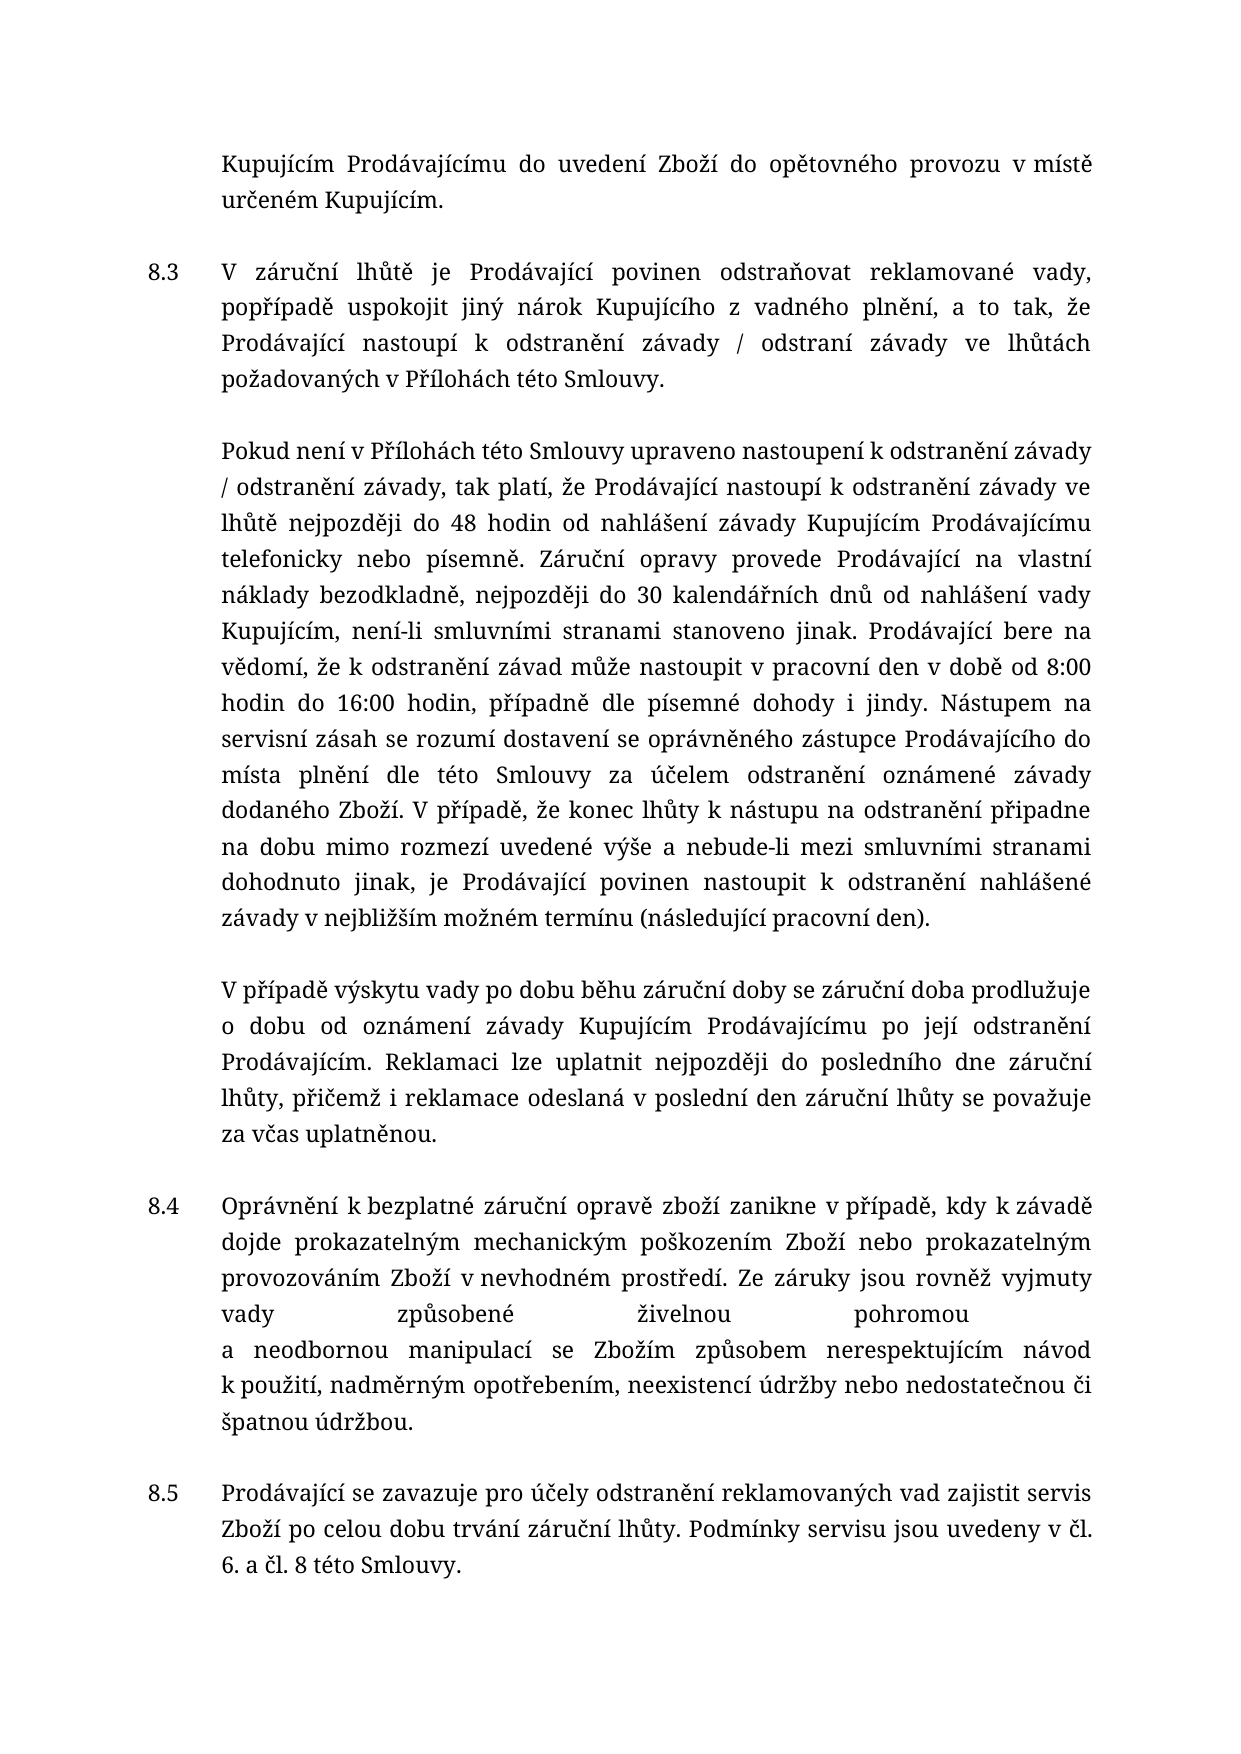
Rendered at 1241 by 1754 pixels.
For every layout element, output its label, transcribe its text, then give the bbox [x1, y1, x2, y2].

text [148, 148, 1093, 215]
text 8.5 Prodávající se zavazuje pro účely odstranění reklamovaných vad zajistit servis Zboží po celou dobu trvání záruční lhůty. Podmínky servisu jsou uvedeny v čl. 6. a čl. 8 této Smlouvy. [148, 1477, 1093, 1580]
text 8.4 Oprávnění k bezplatné záruční opravě zboží zanikne v případě, kdy k závadě dojde prokazatelným mechanickým poškozením Zboží nebo prokazatelným provozováním Zboží v nevhodném prostředí. Ze záruky jsou rovněž vyjmuty vady způsobené živelnou pohromou a neodbornou manipulací se Zbožím způsobem nerespektujícím návod k použití, nadměrným opotřebením, neexistencí údržby nebo nedostatečnou či špatnou údržbou. [148, 1190, 1093, 1437]
text Pokud není v Přílohách této Smlouvy upraveno nastoupení k odstranění závady / odstranění závady, tak platí, že Prodávající nastoupí k odstranění závady ve lhůtě nejpozději do 48 hodin od nahlášení závady Kupujícím Prodávajícímu telefonicky nebo písemně. Záruční opravy provede Prodávající na vlastní náklady bezodkladně, nejpozději do 30 kalendářních dnů od nahlášení vady Kupujícím, není-li smluvními stranami stanoveno jinak. Prodávající bere na vědomí, že k odstranění závad může nastoupit v pracovní den v době od 8:00 hodin do 16:00 hodin, případně dle písemné dohody i jindy. Nástupem na servisní zásah se rozumí dostavení se oprávněného zástupce Prodávajícího do místa plnění dle této Smlouvy za účelem odstranění oznámené závady dodaného Zboží. V případě, že konec lhůty k nástupu na odstranění připadne na dobu mimo rozmezí uvedené výše a nebude-li mezi smluvními stranami dohodnuto jinak, je Prodávající povinen nastoupit k odstranění nahlášené závady v nejbližším možném termínu (následující pracovní den). [221, 435, 1093, 933]
text V případě výskytu vady po dobu běhu záruční doby se záruční doba prodlužuje o dobu od oznámení závady Kupujícím Prodávajícímu po její odstranění Prodávajícím. Reklamaci lze uplatnit nejpozději do posledního dne záruční lhůty, přičemž i reklamace odeslaná v poslední den záruční lhůty se považuje za včas uplatněnou. [221, 974, 1093, 1149]
text 8.3 V záruční lhůtě je Prodávající povinen odstraňovat reklamované vady, popřípadě uspokojit jiný nárok Kupujícího z vadného plnění, a to tak, že Prodávající nastoupí k odstranění závady / odstraní závady ve lhůtách požadovaných v Přílohách této Smlouvy. [148, 255, 1093, 394]
